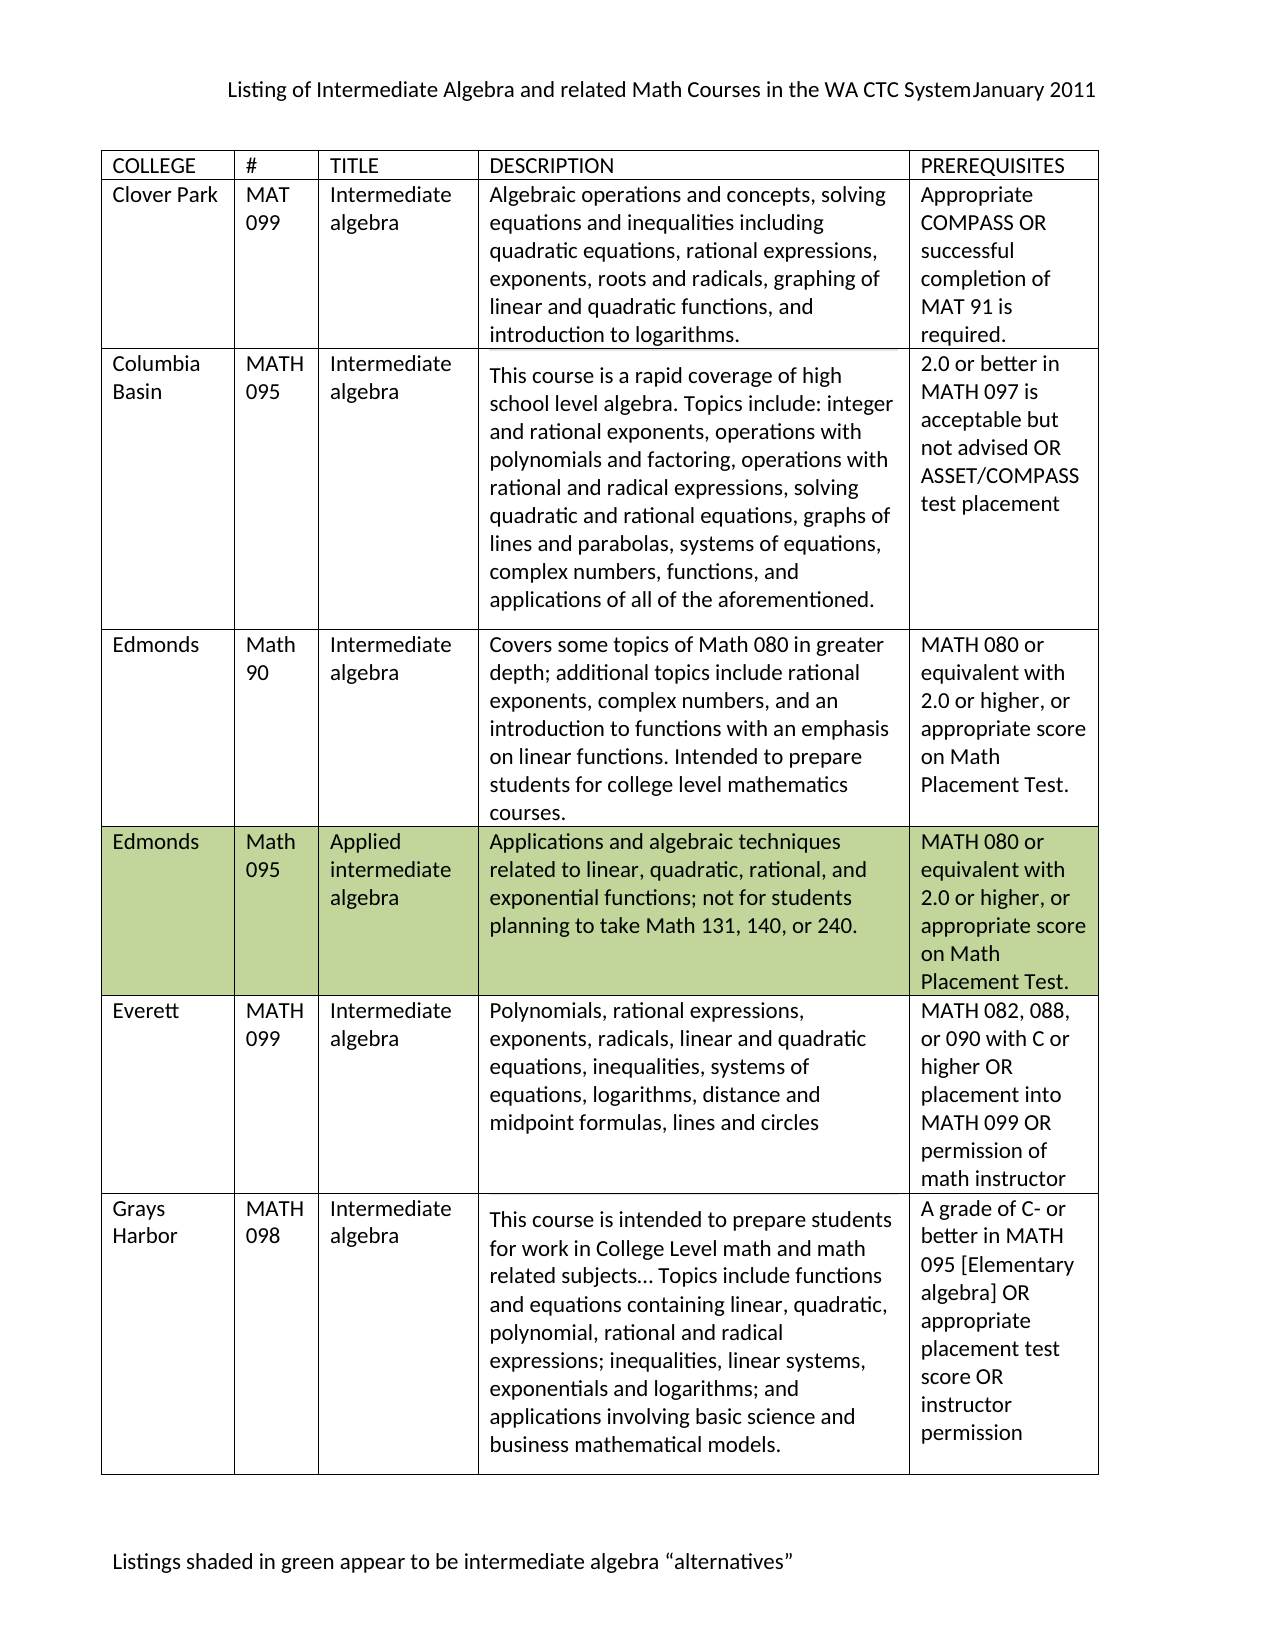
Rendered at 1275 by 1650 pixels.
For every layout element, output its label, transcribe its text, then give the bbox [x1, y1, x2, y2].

table_cell MATH 098 [235, 1194, 318, 1473]
table_header DESCRIPTION [479, 151, 909, 179]
table_cell Math 90 [235, 630, 318, 826]
table_cell Clover Park [102, 180, 234, 348]
table_cell Intermediate algebra [319, 1194, 478, 1473]
table_header # [235, 151, 318, 179]
table_cell A grade of C- or better in MATH 095 [Elementary algebra] OR appropriate placement test score OR instructor permission [910, 1194, 1098, 1473]
table_header PREREQUISITES [910, 151, 1098, 179]
table_cell MAT 099 [235, 180, 318, 348]
table_cell Applied intermediate algebra [319, 827, 478, 995]
table_cell MATH 082, 088, or 090 with C or higher OR placement into MATH 099 OR permission of math instructor [910, 996, 1098, 1193]
table_header COLLEGE [102, 151, 234, 179]
table_cell Grays Harbor [102, 1194, 234, 1473]
table_cell Applications and algebraic techniques related to linear, quadratic, rational, and exponential functions; not for students planning to take Math 131, 140, or 240. [479, 827, 909, 995]
table_cell Intermediate algebra [319, 349, 478, 629]
table_cell Covers some topics of Math 080 in greater depth; additional topics include rational exponents, complex numbers, and an introduction to functions with an emphasis on linear functions. Intended to prepare students for college level mathematics courses. [479, 630, 909, 826]
table_cell Edmonds [102, 630, 234, 826]
table_cell Appropriate COMPASS OR successful completion of MAT 91 is required. [910, 180, 1098, 348]
table_cell Math 095 [235, 827, 318, 995]
table_cell 2.0 or better in MATH 097 is acceptable but not advised OR ASSET/COMPASS test placement [910, 349, 1098, 629]
table_cell MATH 099 [235, 996, 318, 1193]
table_cell Intermediate algebra [319, 630, 478, 826]
table_cell Polynomials, rational expressions, exponents, radicals, linear and quadratic equations, inequalities, systems of equations, logarithms, distance and midpoint formulas, lines and circles [479, 996, 909, 1193]
table_header TITLE [319, 151, 478, 179]
table_cell MATH 080 or equivalent with 2.0 or higher, or appropriate score on Math Placement Test. [910, 827, 1098, 995]
table_cell This course is intended to prepare students for work in College Level math and math related subjects… Topics include functions and equations containing linear, quadratic, polynomial, rational and radical expressions; inequalities, linear systems, exponentials and logarithms; and applications involving basic science and business mathematical models. [479, 1194, 909, 1473]
table_cell Columbia Basin [102, 349, 234, 629]
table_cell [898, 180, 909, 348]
table_cell MATH 095 [235, 349, 318, 629]
table_cell This course is a rapid coverage of high school level algebra. Topics include: integer and rational exponents, operations with polynomials and factoring, operations with rational and radical expressions, solving quadratic and rational equations, graphs of lines and parabolas, systems of equations, complex numbers, functions, and applications of all of the aforementioned. [479, 349, 909, 629]
table_cell Intermediate algebra [319, 180, 478, 348]
table_cell Everett [102, 996, 234, 1193]
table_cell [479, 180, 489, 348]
table_cell MATH 080 or equivalent with 2.0 or higher, or appropriate score on Math Placement Test. [910, 630, 1098, 826]
table_cell Intermediate algebra [319, 996, 478, 1193]
table_cell Edmonds [102, 827, 234, 995]
